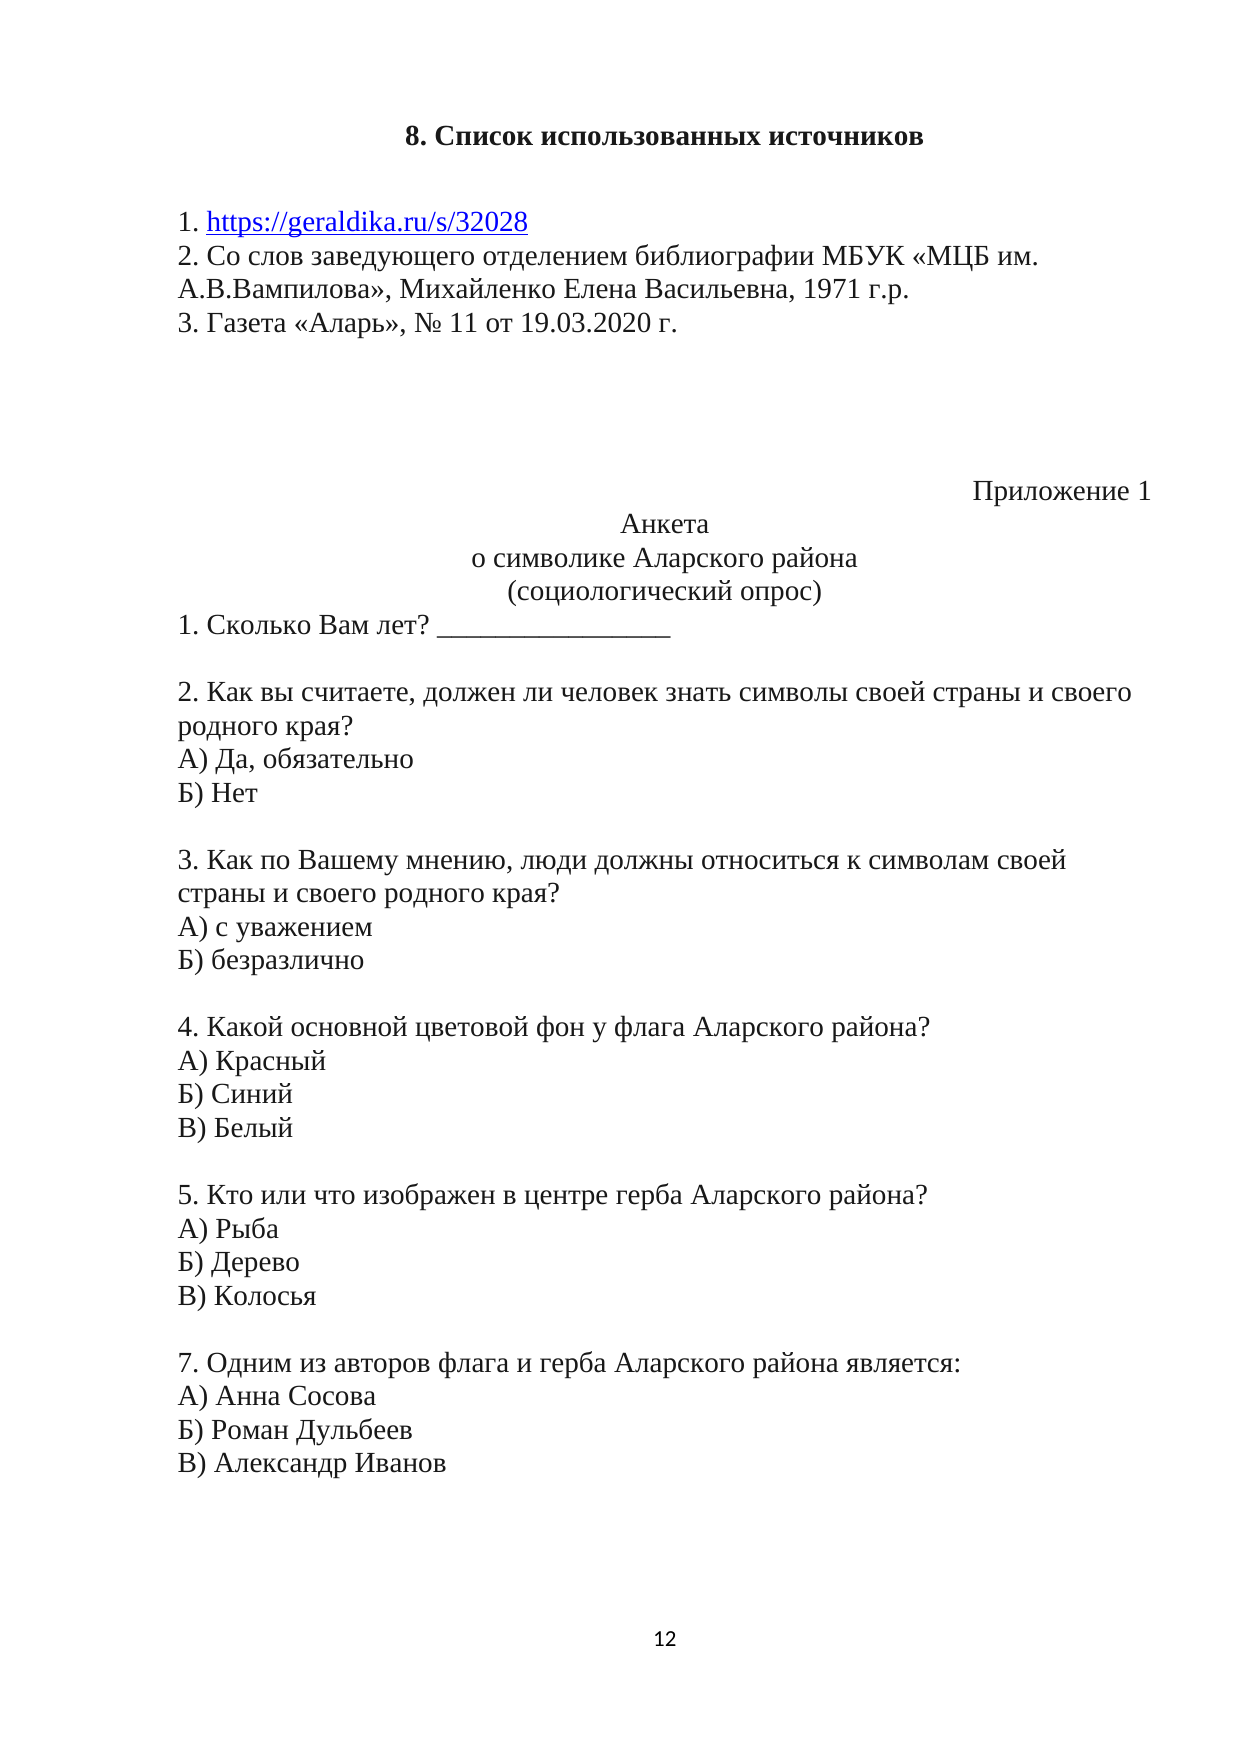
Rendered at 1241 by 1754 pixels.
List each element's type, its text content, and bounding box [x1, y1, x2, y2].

text В) Колосья [177, 1278, 1152, 1311]
text (социологический опрос) [177, 573, 1152, 607]
text Б) безразлично [177, 942, 1152, 976]
text Б) Синий [177, 1077, 1152, 1110]
text А) с уважением [177, 909, 1152, 942]
text 2. Как вы считаете, должен ли человек знать символы своей страны и своего родного края? [177, 674, 1152, 741]
text 1. Сколько Вам лет? ________________ [177, 607, 1152, 641]
text Анкета [177, 506, 1152, 540]
text 7. Одним из авторов флага и герба Аларского района является: [177, 1345, 1152, 1378]
text А) Рыба [177, 1211, 1152, 1244]
text 1. https://geraldika.ru/s/32028 [177, 204, 1152, 238]
text 3. Как по Вашему мнению, люди должны относиться к символам своей страны и своего родного края? [177, 842, 1152, 909]
text о символике Аларского района [177, 540, 1152, 573]
text 3. Газета «Аларь», № 11 от 19.03.2020 г. [177, 305, 1152, 339]
text 4. Какой основной цветовой фон у флага Аларского района? [177, 1009, 1152, 1043]
text Б) Роман Дульбеев [177, 1412, 1152, 1446]
text 5. Кто или что изображен в центре герба Аларского района? [177, 1177, 1152, 1211]
text Б) Нет [177, 775, 1152, 808]
text В) Белый [177, 1110, 1152, 1144]
text А) Красный [177, 1043, 1152, 1077]
text 2. Со слов заведующего отделением библиографии МБУК «МЦБ им. А.В.Вампилова», Михайленко Елена Васильевна, 1971 г.р. [177, 238, 1152, 305]
text Б) Дерево [177, 1244, 1152, 1278]
text Приложение 1 [177, 473, 1152, 506]
text А) Да, обязательно [177, 741, 1152, 775]
text В) Александр Иванов [177, 1446, 1152, 1479]
text 8. Список использованных источников [177, 118, 1152, 152]
text А) Анна Сосова [177, 1378, 1152, 1412]
